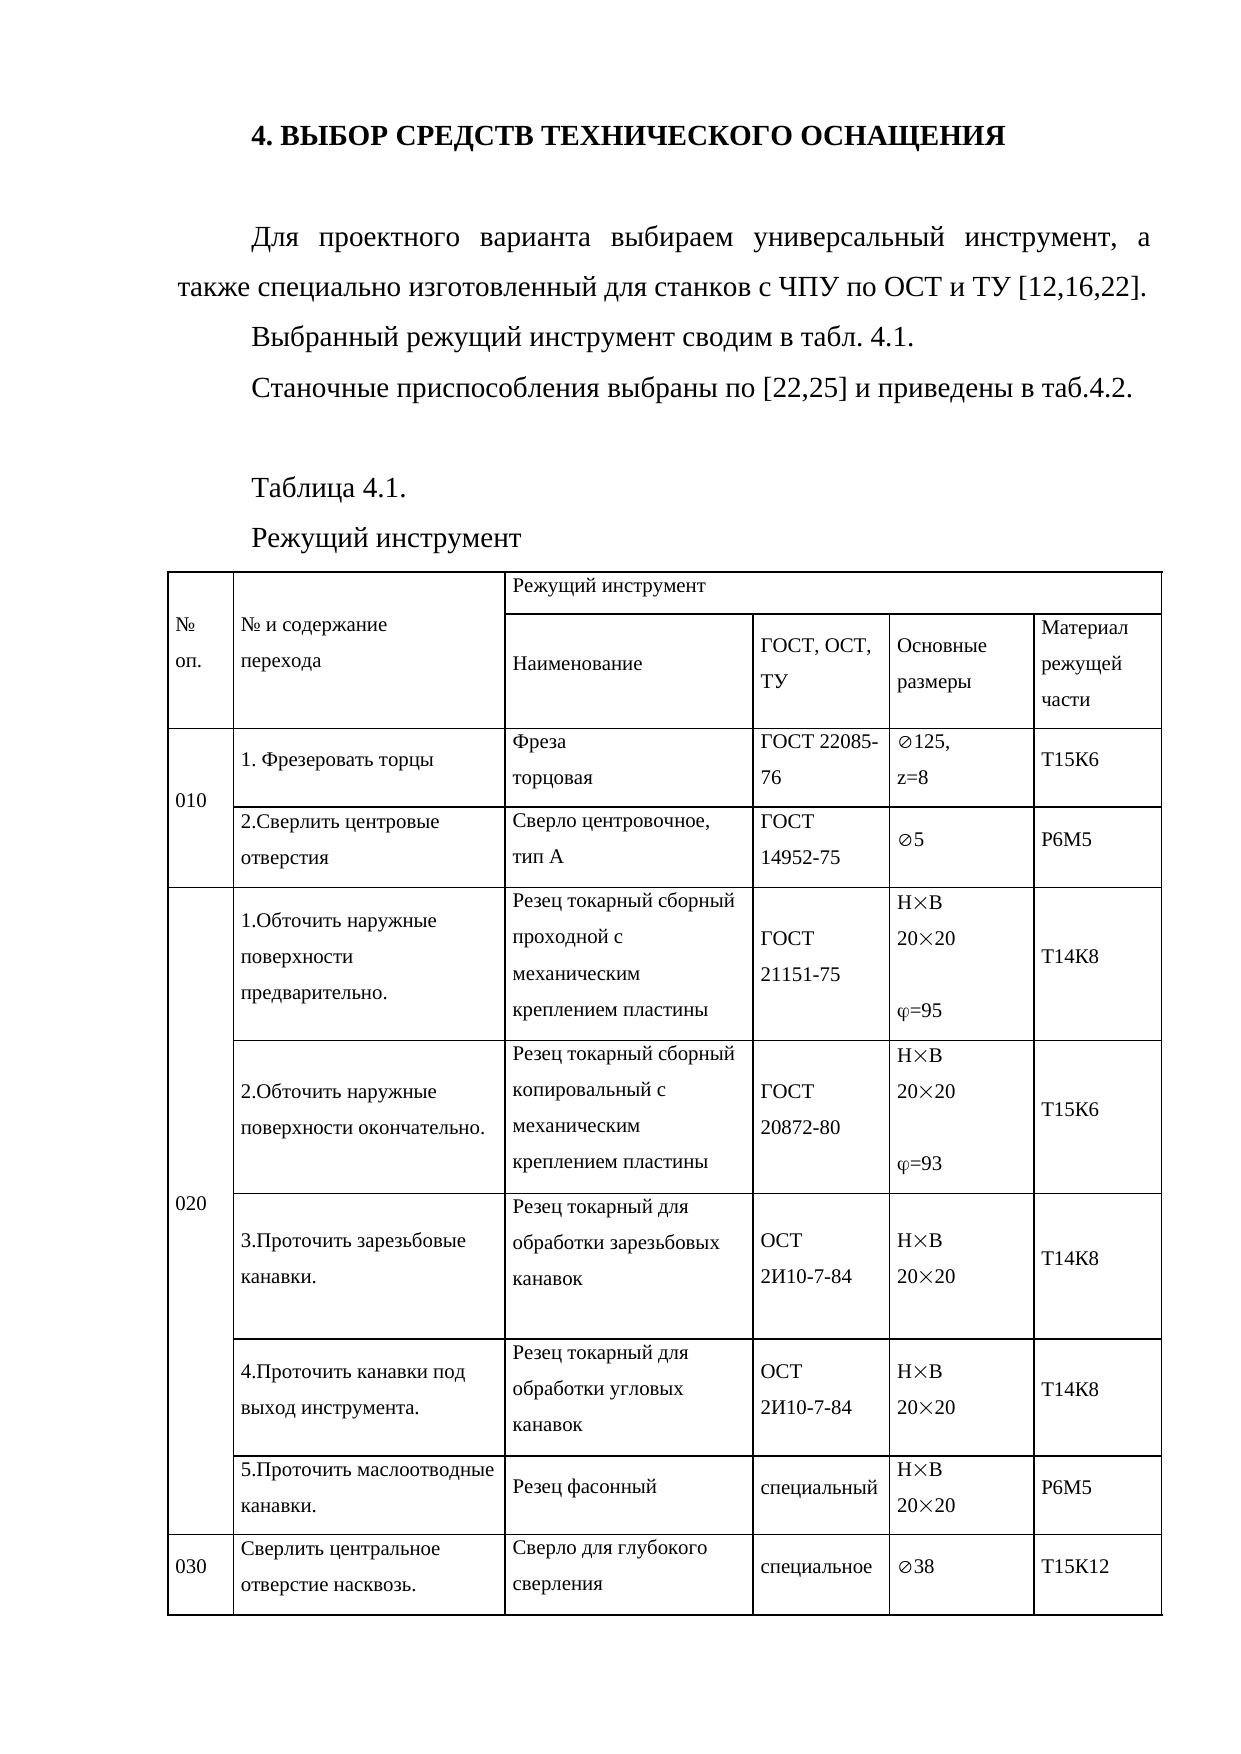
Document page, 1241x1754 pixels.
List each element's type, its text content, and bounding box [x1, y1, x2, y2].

table_cell ОСТ 2И10-7-84 [754, 1194, 889, 1338]
table_cell Сверло для глубокого сверления [506, 1535, 752, 1614]
text Режущий инструмент [177, 521, 1152, 554]
table_cell ОСТ 2И10-7-84 [754, 1340, 889, 1455]
table_cell 5 [890, 808, 1033, 887]
table_header № оп. [169, 573, 233, 728]
table_cell специальное [754, 1535, 889, 1614]
text Выбранный режущий инструмент сводим в табл. 4.1. [177, 319, 1152, 353]
table_cell НВ 2020 [890, 1194, 1033, 1338]
table_cell 1. Фрезеровать торцы [234, 729, 504, 806]
table_cell Т14К8 [1035, 1340, 1161, 1455]
text Таблица 4.1. [177, 470, 1152, 504]
table_cell Т15К12 [1035, 1535, 1161, 1614]
table_cell НВ 2020 =95 [890, 888, 1033, 1040]
table_cell Материал режущей части [1035, 615, 1161, 728]
table_cell Сверло центровочное, тип А [506, 808, 752, 887]
table_cell Т15К6 [1035, 1041, 1161, 1193]
text Станочные приспособления выбраны по [22,25] и приведены в таб.4.2. [177, 370, 1152, 403]
table_cell ГОСТ 21151-75 [754, 888, 889, 1040]
table_cell Р6М5 [1035, 1457, 1161, 1533]
text Для проектного варианта выбираем универсальный инструмент, а также специально изготовленный для станков с ЧПУ по ОСТ и ТУ [12,16,22]. [177, 219, 1152, 303]
table_cell ГОСТ 22085-76 [754, 729, 889, 806]
table_cell 3.Проточить зарезьбовые канавки. [234, 1194, 504, 1338]
table_cell 4.Проточить канавки под выход инструмента. [234, 1340, 504, 1455]
table_cell Фреза торцовая [506, 729, 752, 806]
table_cell Т14К8 [1035, 888, 1161, 1040]
table_cell ГОСТ, ОСТ, ТУ [754, 615, 889, 728]
table_cell Т14К8 [1035, 1194, 1161, 1338]
table_cell 010 [169, 729, 233, 887]
table_cell НВ 2020 =93 [890, 1041, 1033, 1193]
table_cell ГОСТ 20872-80 [754, 1041, 889, 1193]
table_header Режущий инструмент [506, 573, 1161, 613]
table_header № и содержание перехода [234, 573, 504, 728]
table_cell Резец токарный для обработки зарезьбовых канавок [506, 1194, 752, 1338]
table_cell специальный [754, 1457, 889, 1533]
table_cell 5.Проточить маслоотводные канавки. [234, 1457, 504, 1533]
table_cell Резец токарный сборный проходной с механическим креплением пластины [506, 888, 752, 1040]
table_cell ГОСТ 14952-75 [754, 808, 889, 887]
table_cell 38 [890, 1535, 1033, 1614]
table_cell 125, z=8 [890, 729, 1033, 806]
table_cell 1.Обточить наружные поверхности предварительно. [234, 888, 504, 1040]
table_cell Резец токарный сборный копировальный с механическим креплением пластины [506, 1041, 752, 1193]
table_cell Сверлить центральное отверстие насквозь. [234, 1535, 504, 1614]
table_cell НВ 2020 [890, 1340, 1033, 1455]
table_cell Наименование [506, 615, 752, 728]
table_cell 030 [169, 1535, 233, 1614]
table_cell 2.Сверлить центровые отверстия [234, 808, 504, 887]
table_cell НВ 2020 [890, 1457, 1033, 1533]
table_cell Р6М5 [1035, 808, 1161, 887]
text 4. ВЫБОР СРЕДСТВ ТЕХНИЧЕСКОГО ОСНАЩЕНИЯ [177, 118, 1152, 152]
table_cell Резец фасонный [506, 1457, 752, 1533]
table_cell Резец токарный для обработки угловых канавок [506, 1340, 752, 1455]
table_cell Т15К6 [1035, 729, 1161, 806]
table_cell 020 [169, 888, 233, 1533]
table_cell Основные размеры [890, 615, 1033, 728]
table_cell 2.Обточить наружные поверхности окончательно. [234, 1041, 504, 1193]
